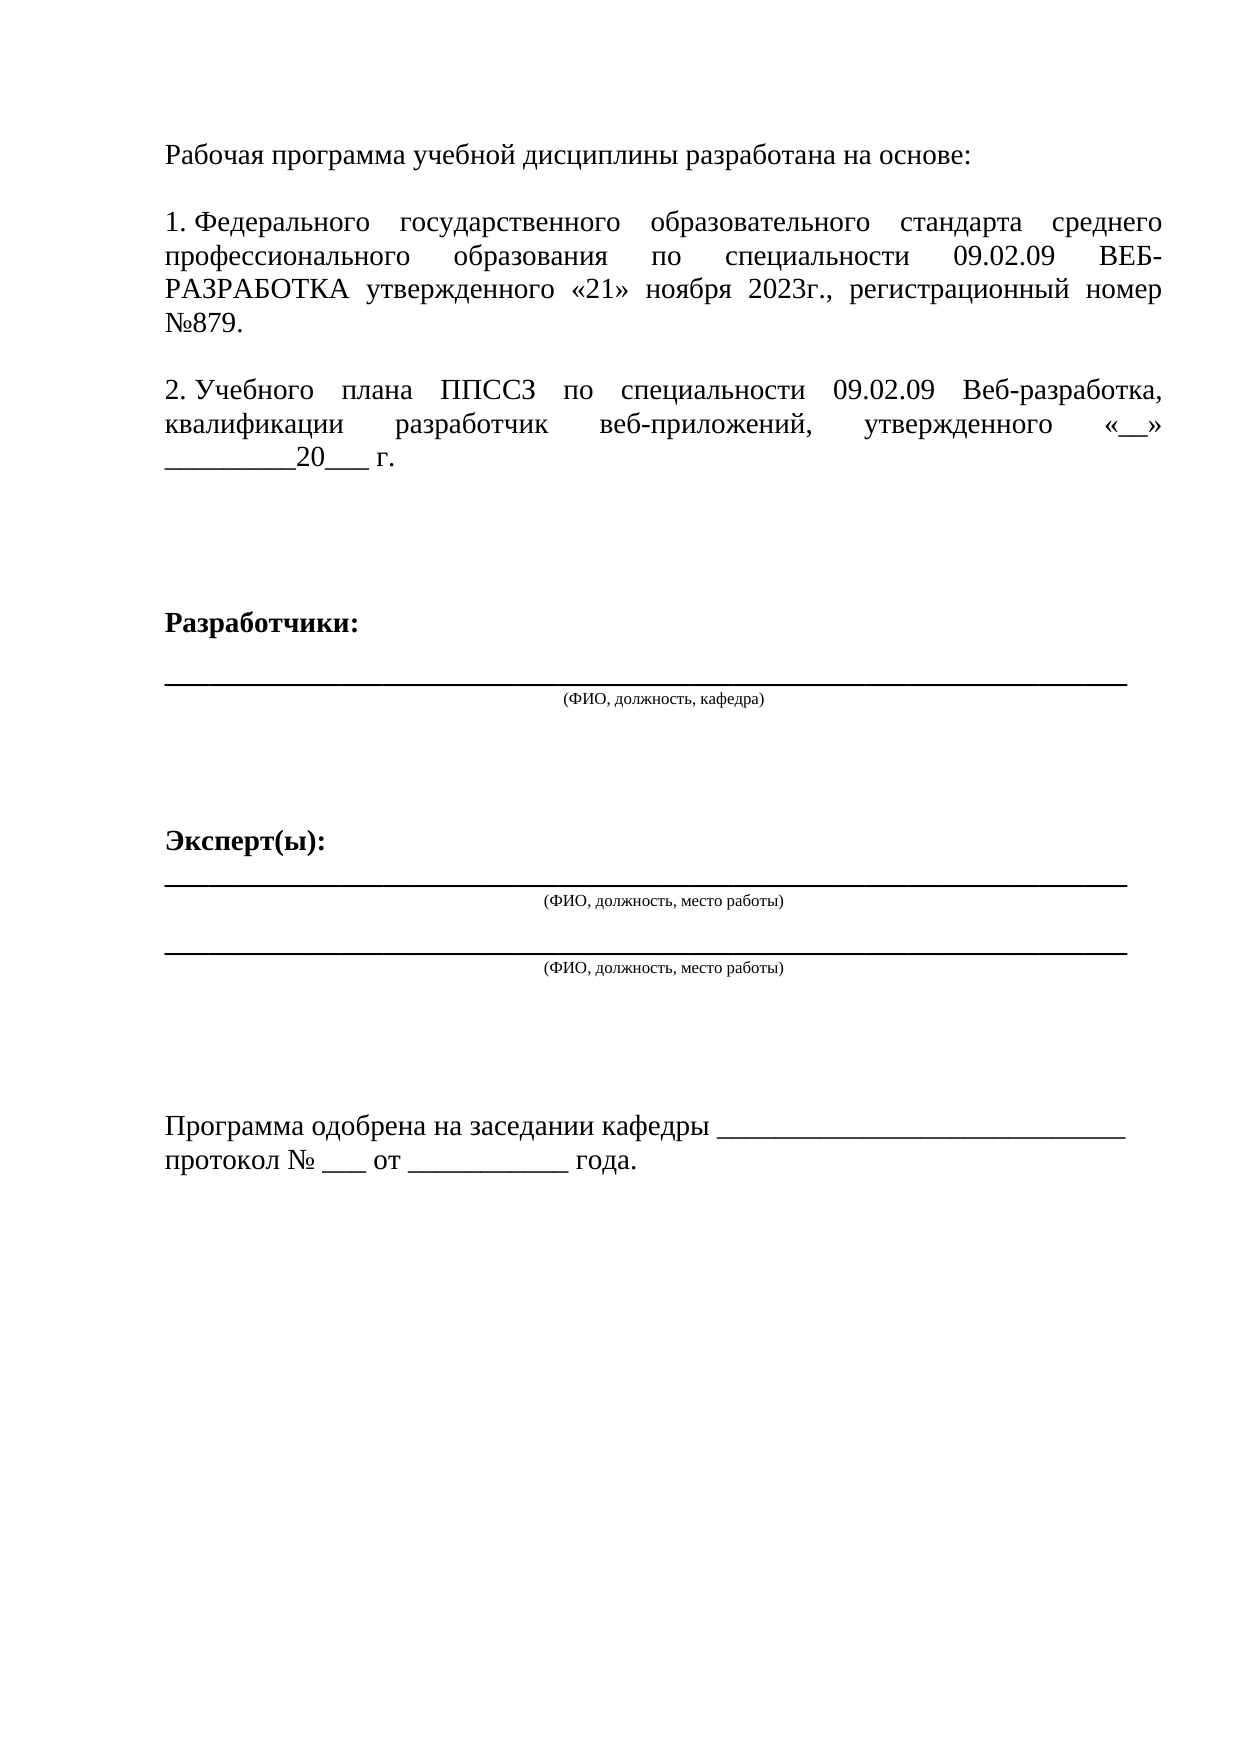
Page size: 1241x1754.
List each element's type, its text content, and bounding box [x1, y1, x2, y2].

list Федерального государственного образовательного стандарта среднего профессионального образования по специальности 09.02.09 ВЕБ-РАЗРАБОТКА утвержденного «21» ноября 2023г., регистрационный номер №879. [164, 204, 1163, 339]
text (ФИО, должность, место работы) [164, 890, 1163, 924]
text (ФИО, должность, кафедра) [164, 689, 1163, 722]
text Эксперт(ы): [164, 823, 1163, 857]
text __________________________________________________________________ [164, 924, 1163, 957]
text (ФИО, должность, место работы) [164, 957, 1163, 991]
text протокол № ___ от ___________ года. [164, 1142, 1163, 1175]
list Учебного плана ППССЗ по специальности 09.02.09 Веб-разработка, квалификации разработчик веб-приложений, утвержденного «__» _________20___ г. [164, 372, 1163, 473]
text Разработчики: [164, 605, 1163, 639]
text Программа одобрена на заседании кафедры ____________________________ [164, 1108, 1163, 1142]
text __________________________________________________________________ [164, 857, 1163, 890]
text __________________________________________________________________ [164, 655, 1163, 689]
text Рабочая программа учебной дисциплины разработана на основе: [164, 137, 1163, 171]
